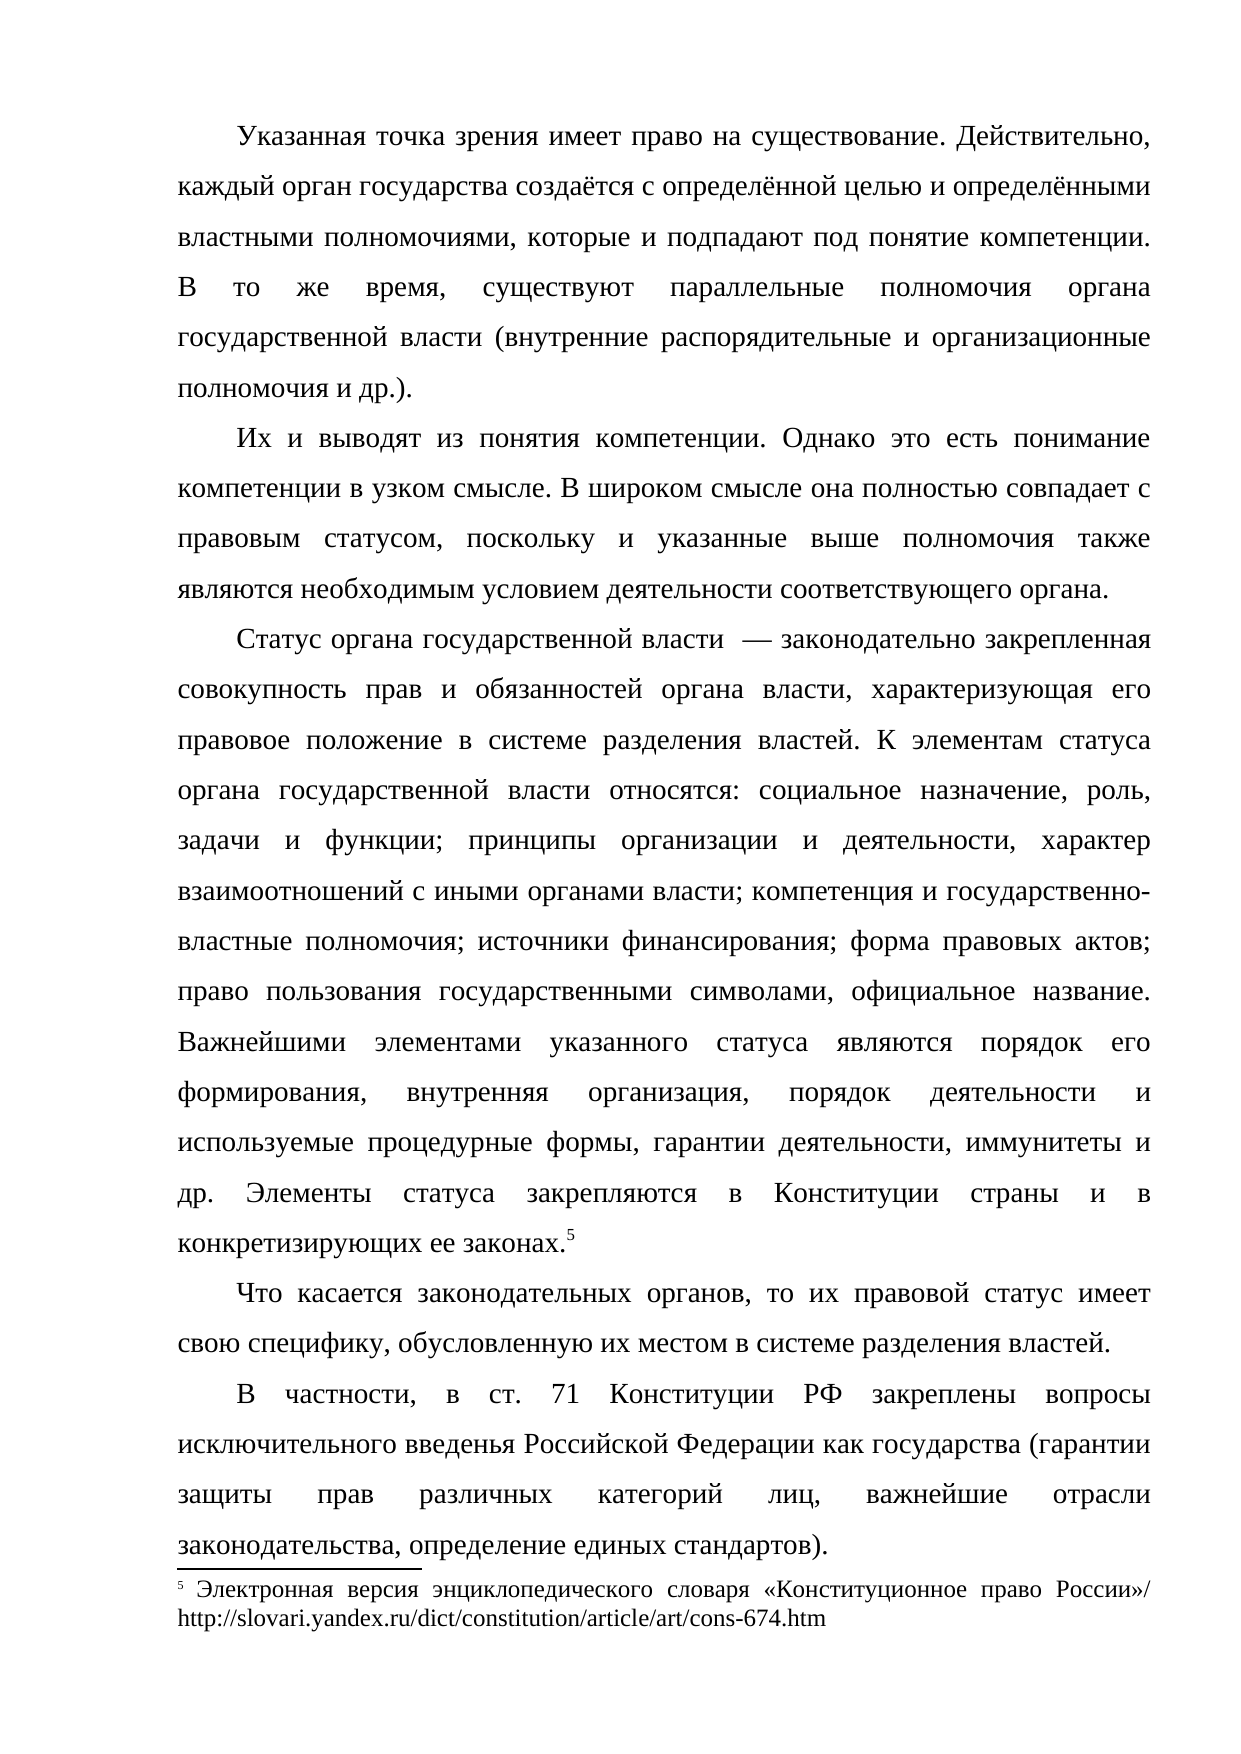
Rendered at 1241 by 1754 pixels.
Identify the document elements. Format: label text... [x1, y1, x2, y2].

text Статус органа государственной власти — законодательно закрепленная совокупность прав и обязанностей органа власти, характеризующая его правовое положение в системе разделения властей. К элементам статуса органа государственной власти относятся: социальное назначение, роль, задачи и функции; принципы организации и деятельности, характер взаимоотношений с иными органами власти; компетенция и государственно-властные полномочия; источники финансирования; форма правовых актов; право пользования государственными символами, официальное название. Важнейшими элементами указанного статуса являются порядок его формирования, внутренняя организация, порядок деятельности и используемые процедурные формы, гарантии деятельности, иммунитеты и др. Элементы статуса закрепляются в Конституции страны и в конкретизирующих ее законах. [177, 621, 1152, 1258]
text В частности, в ст. 71 Конституции РФ закреплены вопросы исключительного введенья Российской Федерации как государства (гарантии защиты прав различных категорий лиц, важнейшие отрасли законодательства, определение единых стандартов). [177, 1376, 1152, 1560]
text Их и выводят из понятия компетенции. Однако это есть понимание компетенции в узком смысле. В широком смысле она полностью совпадает с правовым статусом, поскольку и указанные выше полномочия также являются необходимым условием деятельности соответствующего органа. [177, 420, 1152, 604]
text Что касается законодательных органов, то их правовой статус имеет свою специфику, обусловленную их местом в системе разделения властей. [177, 1275, 1152, 1359]
text Указанная точка зрения имеет право на существование. Действительно, каждый орган государства создаётся с определённой целью и определёнными властными полномочиями, которые и подпадают под понятие компетенции. В то же время, существуют параллельные полномочия органа государственной власти (внутренние распорядительные и организационные полномочия и др.). [177, 118, 1152, 403]
